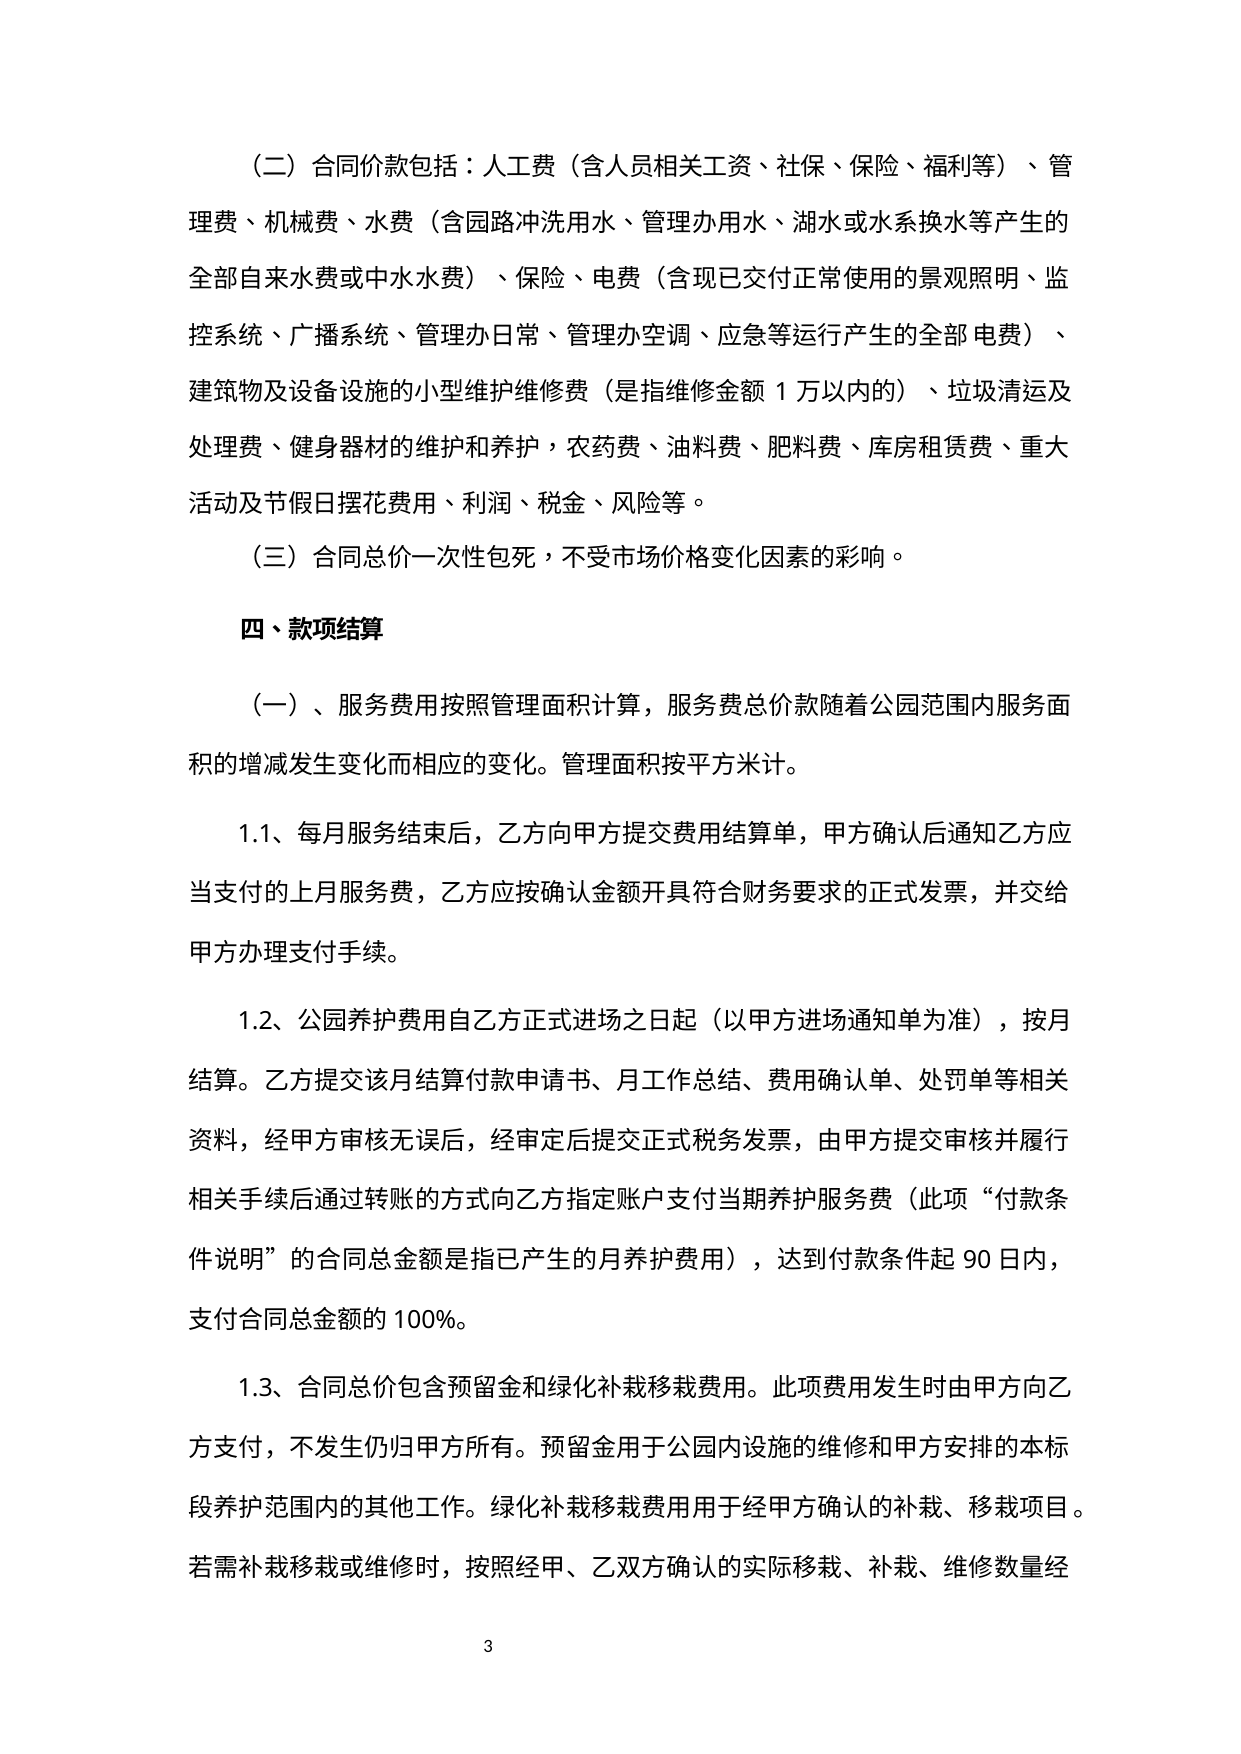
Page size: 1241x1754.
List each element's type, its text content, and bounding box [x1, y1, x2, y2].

text 1.2、公园养护费用自乙方正式进场之日起（以甲方进场通知单为准），按月结算。乙方提交该月结算付款申请书、月工作总结、费用确认单、处罚单等相关资料，经甲方审核无误后，经审定后提交正式税务发票，由甲方提交审核并履行相关手续后通过转账的方式向乙方指定账户支付当期养护服务费（此项“付款条件说明”的合同总金额是指已产生的月养护费用），达到付款条件起90日内，支付合同总金额的100%。 [188, 1001, 1073, 1336]
text （二）合同价款包括：人工费（含人员相关工资、社保、保险、福利等）、管理费、机械费、水费（含园路冲洗用水、管理办用水、湖水或水系换水等产生的全部自来水费或中水水费）、保险、电费（含现已交付正常使用的景观照明、监控系统、广播系统、管理办日常、管理办空调、应急等运行产生的全部电费）、建筑物及设备设施的小型维护维修费（是指维修金额 1 万以内的）、垃圾清运及处理费、健身器材的维护和养护，农药费、油料费、肥料费、库房租赁费、重大活动及节假日摆花费用、利润、税金、风险等。 [188, 149, 1073, 520]
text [188, 1368, 1073, 1583]
text （三）合同总价一次性包死，不受市场价格变化因素的彩响。 [237, 542, 1082, 573]
text （一）、服务费用按照管理面积计算，服务费总价款随着公园范围内服务面积的增减发生变化而相应的变化。管理面积按平方米计。 [188, 685, 1073, 781]
text 四、款项结算 [240, 614, 1082, 645]
text 1.1、每月服务结束后，乙方向甲方提交费用结算单，甲方确认后通知乙方应当支付的上月服务费，乙方应按确认金额开具符合财务要求的正式发票，并交给甲方办理支付手续。 [188, 813, 1073, 969]
